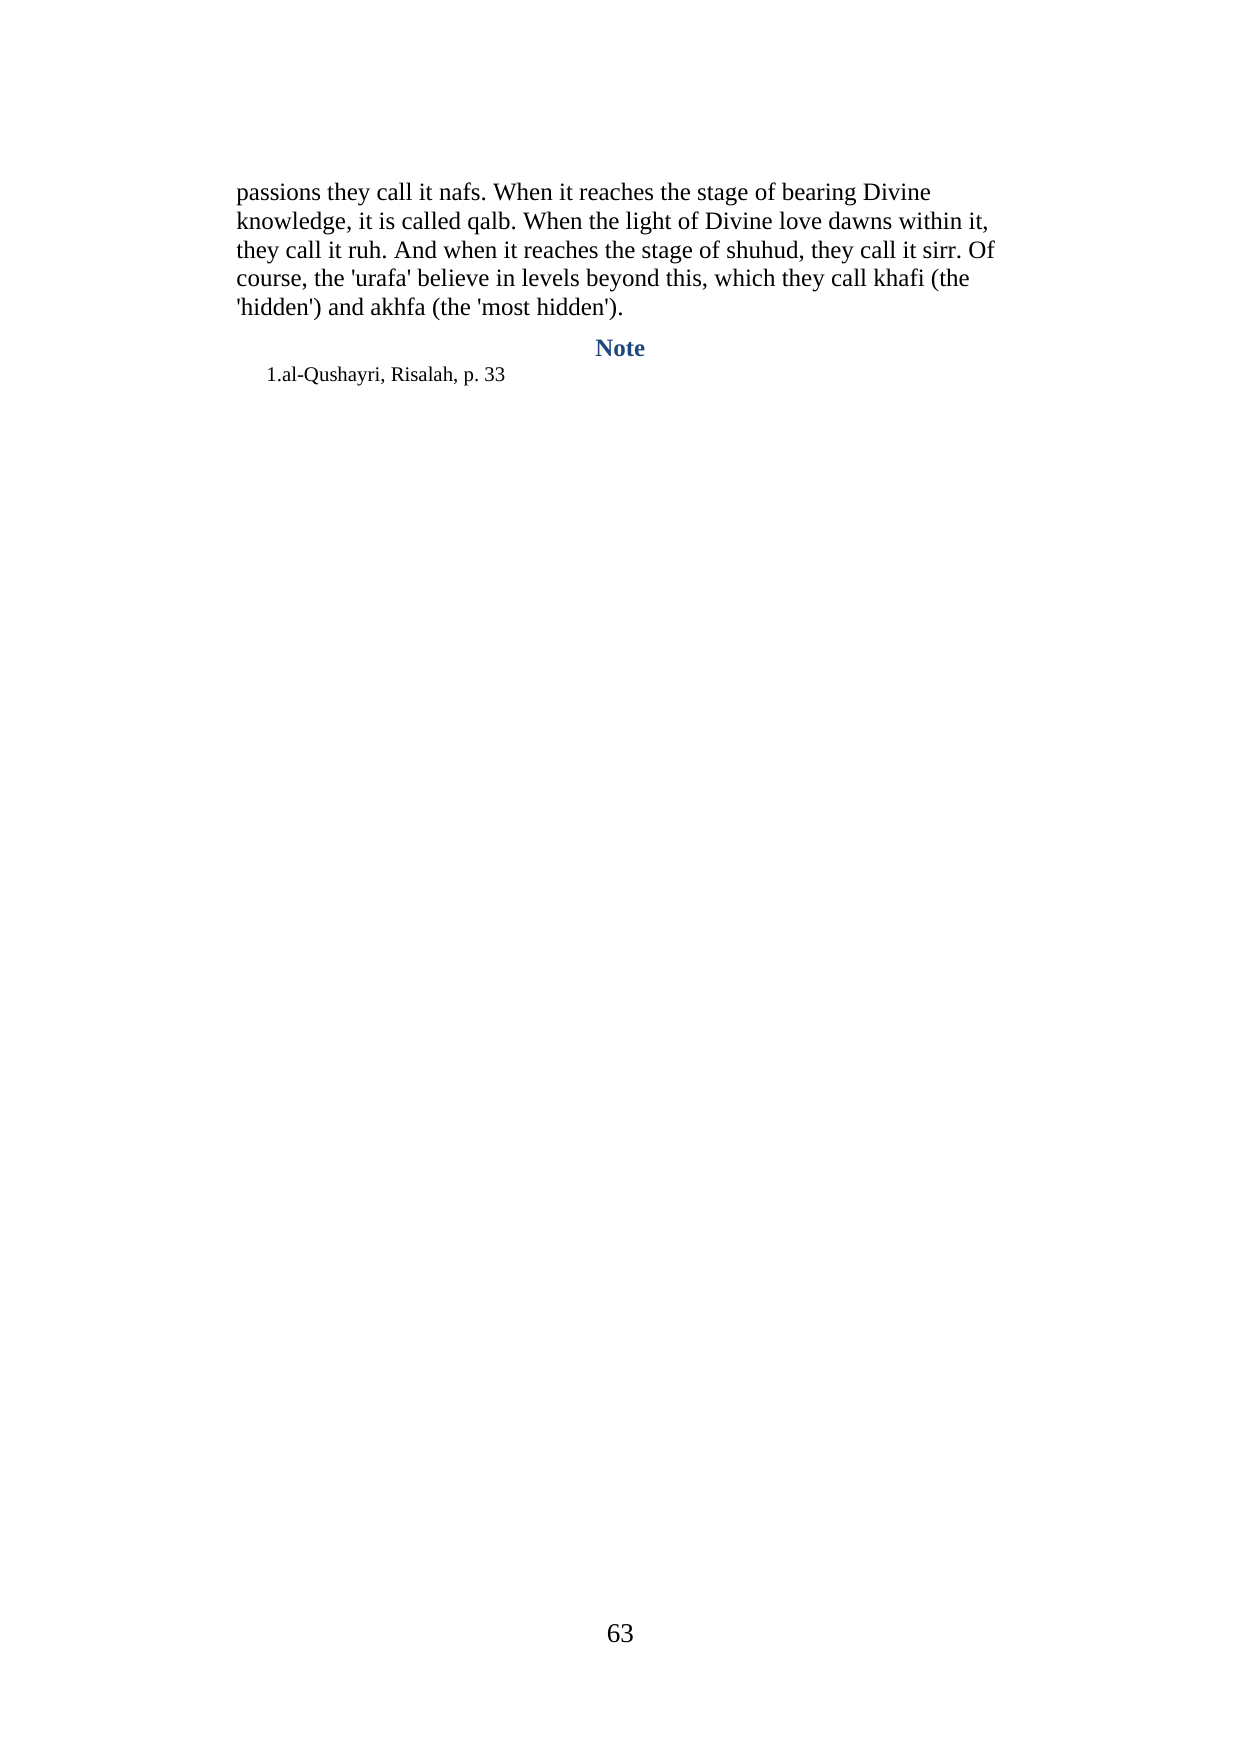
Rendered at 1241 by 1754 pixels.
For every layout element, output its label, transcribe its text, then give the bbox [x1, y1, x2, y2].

text 1.al-Qushayri, Risalah, p. 33 [236, 362, 1004, 386]
subtitle Note [236, 333, 1004, 362]
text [236, 177, 1004, 321]
